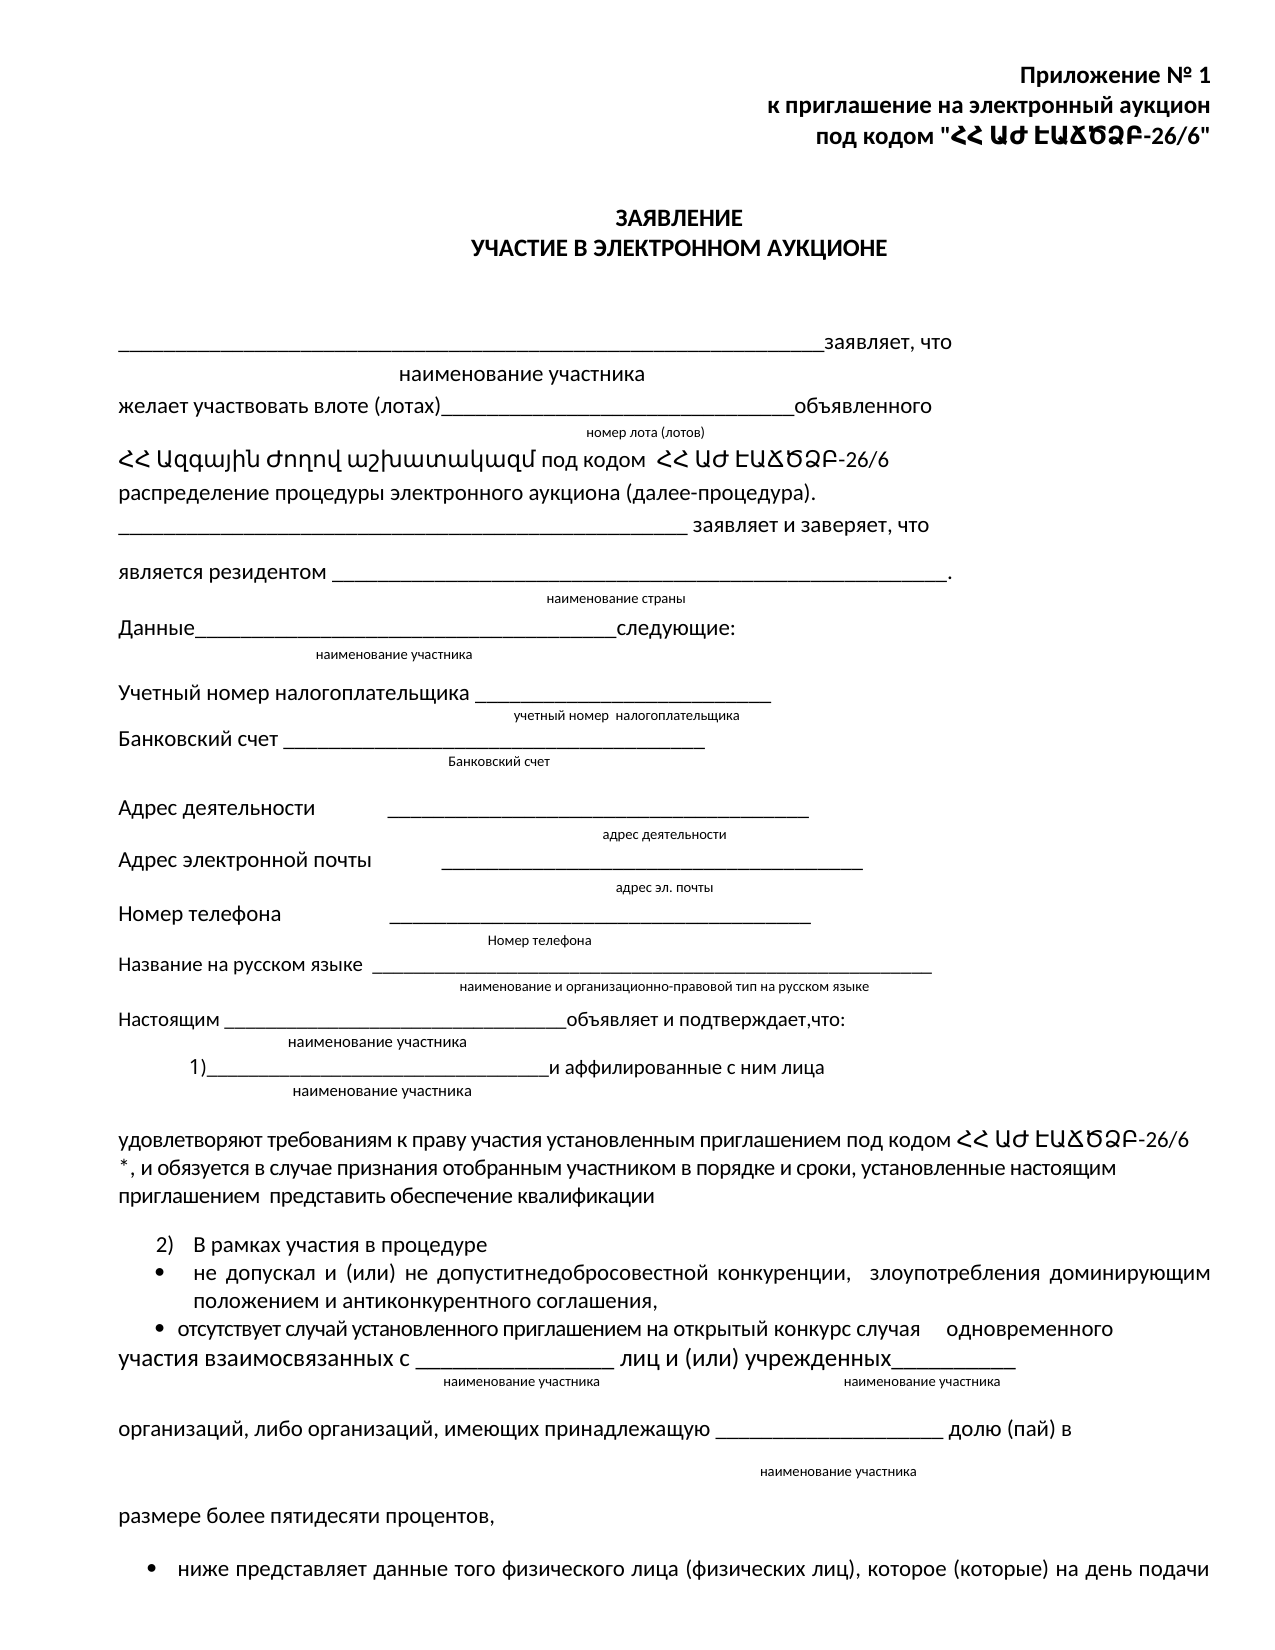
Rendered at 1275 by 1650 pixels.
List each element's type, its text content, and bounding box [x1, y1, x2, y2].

text распределение процедуры электронного аукциона (далее-процедура). [118, 478, 1211, 506]
list В рамках участия в процедуре [156, 1230, 1211, 1258]
text ՀՀ Ազգային Ժողով աշխատակազմ под кодом ՀՀ ԱԺ ԷԱՃԾՁԲ-26/6 [118, 445, 1211, 473]
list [148, 1554, 1211, 1582]
text Учетный номер налогоплательщика __________________________ [118, 678, 1211, 706]
text под кодом "ՀՀ ԱԺ ԷԱՃԾՁԲ-26/6" [148, 120, 1211, 151]
text является резидентом ______________________________________________________. [118, 557, 1211, 585]
text наименование участника наименование участника [443, 1372, 1211, 1390]
text наименование участника [118, 1462, 1211, 1480]
text номер лота (лотов) [576, 423, 1211, 441]
text наименование участника [118, 645, 1211, 663]
text учетный номер налогоплательщика [118, 706, 1211, 724]
text Настоящим _________________________________объявляет и подтверждает,что: [118, 1006, 1211, 1032]
text к приглашение на электронный аукцион [148, 89, 1211, 120]
text __________________________________________________ заявляет и заверяет, что [118, 510, 1211, 538]
text 1)_________________________________и аффилированные с ним лица [118, 1052, 1211, 1080]
text наименование участника [118, 1032, 1211, 1052]
text УЧАСТИЕ В ЭЛЕКТРОННОМ АУКЦИОНЕ [148, 232, 1211, 263]
text Приложение № 1 [118, 59, 1211, 89]
text размере более пятидесяти процентов, [118, 1501, 1211, 1529]
text организаций, либо организаций, имеющих принадлежащую ____________________ долю (пай) в [118, 1414, 1211, 1442]
text участия взаимосвязанных с ________________ лиц и (или) учрежденных__________ [118, 1342, 1211, 1372]
text Адрес деятельности _____________________________________ [118, 793, 1211, 821]
text желает участвовать влоте (лотах)_______________________________объявленного [118, 391, 1211, 419]
text Номер телефона _____________________________________ [118, 899, 1211, 927]
text ______________________________________________________________заявляет, что [118, 327, 1211, 355]
text наименование и организационно-правовой тип на русском языке [118, 977, 1211, 994]
text адрес эл. почты [118, 878, 1211, 896]
text Банковский счет [118, 752, 1211, 770]
text Данные_____________________________________следующие: [118, 613, 1211, 641]
text наименование участника [118, 1080, 1211, 1101]
text Название на русском языке ______________________________________________________ [118, 951, 1211, 977]
text Номер телефона [487, 931, 1211, 949]
list отсутствует случай установленного приглашением на открытый конкурс случая одновременного [156, 1314, 1211, 1342]
text удовлетворяют требованиям к праву участия установленным приглашением под кодом ՀՀ ԱԺ ԷԱՃԾՁԲ-26/6 *, и обязуется в случае признания отобранным участником в порядке и сроки, установленные настоящим приглашением представить обеспечение квалификации [118, 1125, 1211, 1209]
text адрес деятельности [118, 825, 1211, 843]
text наименование участника [399, 359, 1211, 387]
text ЗАЯВЛЕНИЕ [148, 202, 1211, 232]
text Адрес электронной почты _____________________________________ [118, 846, 1211, 874]
list не допускал и (или) не допуститнедобросовестной конкуренции, злоупотребления доминирующим положением и антиконкурентного соглашения, [156, 1258, 1211, 1314]
text наименование страны [546, 589, 1211, 607]
text Банковский счет _____________________________________ [118, 724, 1211, 752]
